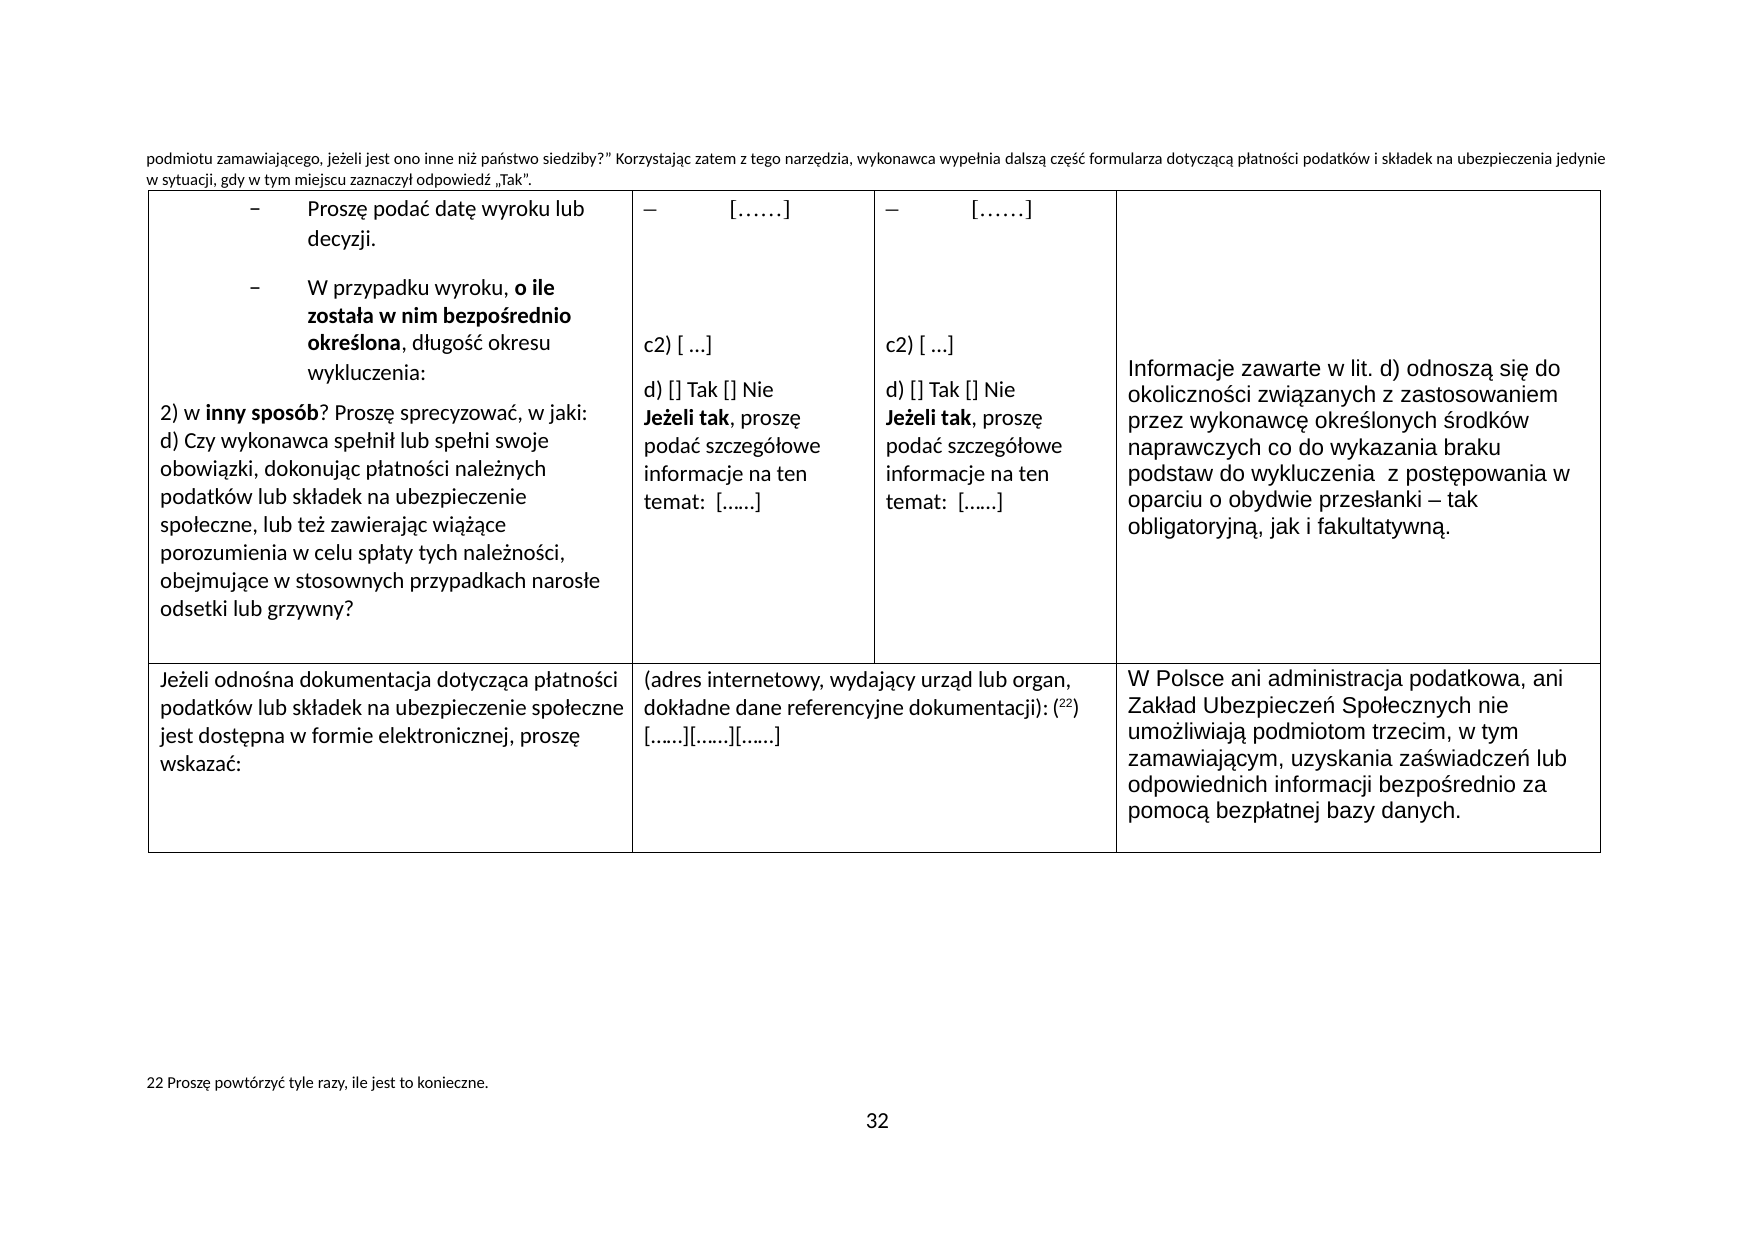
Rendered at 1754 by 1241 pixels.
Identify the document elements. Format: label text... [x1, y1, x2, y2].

table_header – [……] c2) [ …] d) [] Tak [] Nie Jeżeli tak, proszę podać szczegółowe informacje na ten temat: [……] [875, 191, 1116, 663]
table_cell Jeżeli odnośna dokumentacja dotycząca płatności podatków lub składek na ubezpieczenie społeczne jest dostępna w formie elektronicznej, proszę wskazać: [149, 664, 632, 852]
table_header Informacje zawarte w lit. d) odnoszą się do okoliczności związanych z zastosowaniem przez wykonawcę określonych środków naprawczych co do wykazania braku podstaw do wykluczenia z postępowania w oparciu o obydwie przesłanki – tak obligatoryjną, jak i fakultatywną. [1117, 191, 1600, 663]
table_header Proszę podać datę wyroku lub decyzji. W przypadku wyroku, o ile została w nim bezpośrednio określona, długość okresu wykluczenia: 2) w inny sposób? Proszę sprecyzować, w jaki: d) Czy wykonawca spełnił lub spełni swoje obowiązki, dokonując płatności należnych podatków lub składek na ubezpieczenie społeczne, lub też zawierając wiążące porozumienia w celu spłaty tych należności, obejmujące w stosownych przypadkach narosłe odsetki lub grzywny? [149, 191, 632, 663]
table_header – [……] c2) [ …] d) [] Tak [] Nie Jeżeli tak, proszę podać szczegółowe informacje na ten temat: [……] [633, 191, 874, 663]
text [146, 148, 1607, 189]
table_cell (adres internetowy, wydający urząd lub organ, dokładne dane referencyjne dokumentacji): () [……][……][……] [633, 664, 1116, 852]
table_cell W Polsce ani administracja podatkowa, ani Zakład Ubezpieczeń Społecznych nie umożliwiają podmiotom trzecim, w tym zamawiającym, uzyskania zaświadczeń lub odpowiednich informacji bezpośrednio za pomocą bezpłatnej bazy danych. [1117, 664, 1600, 852]
